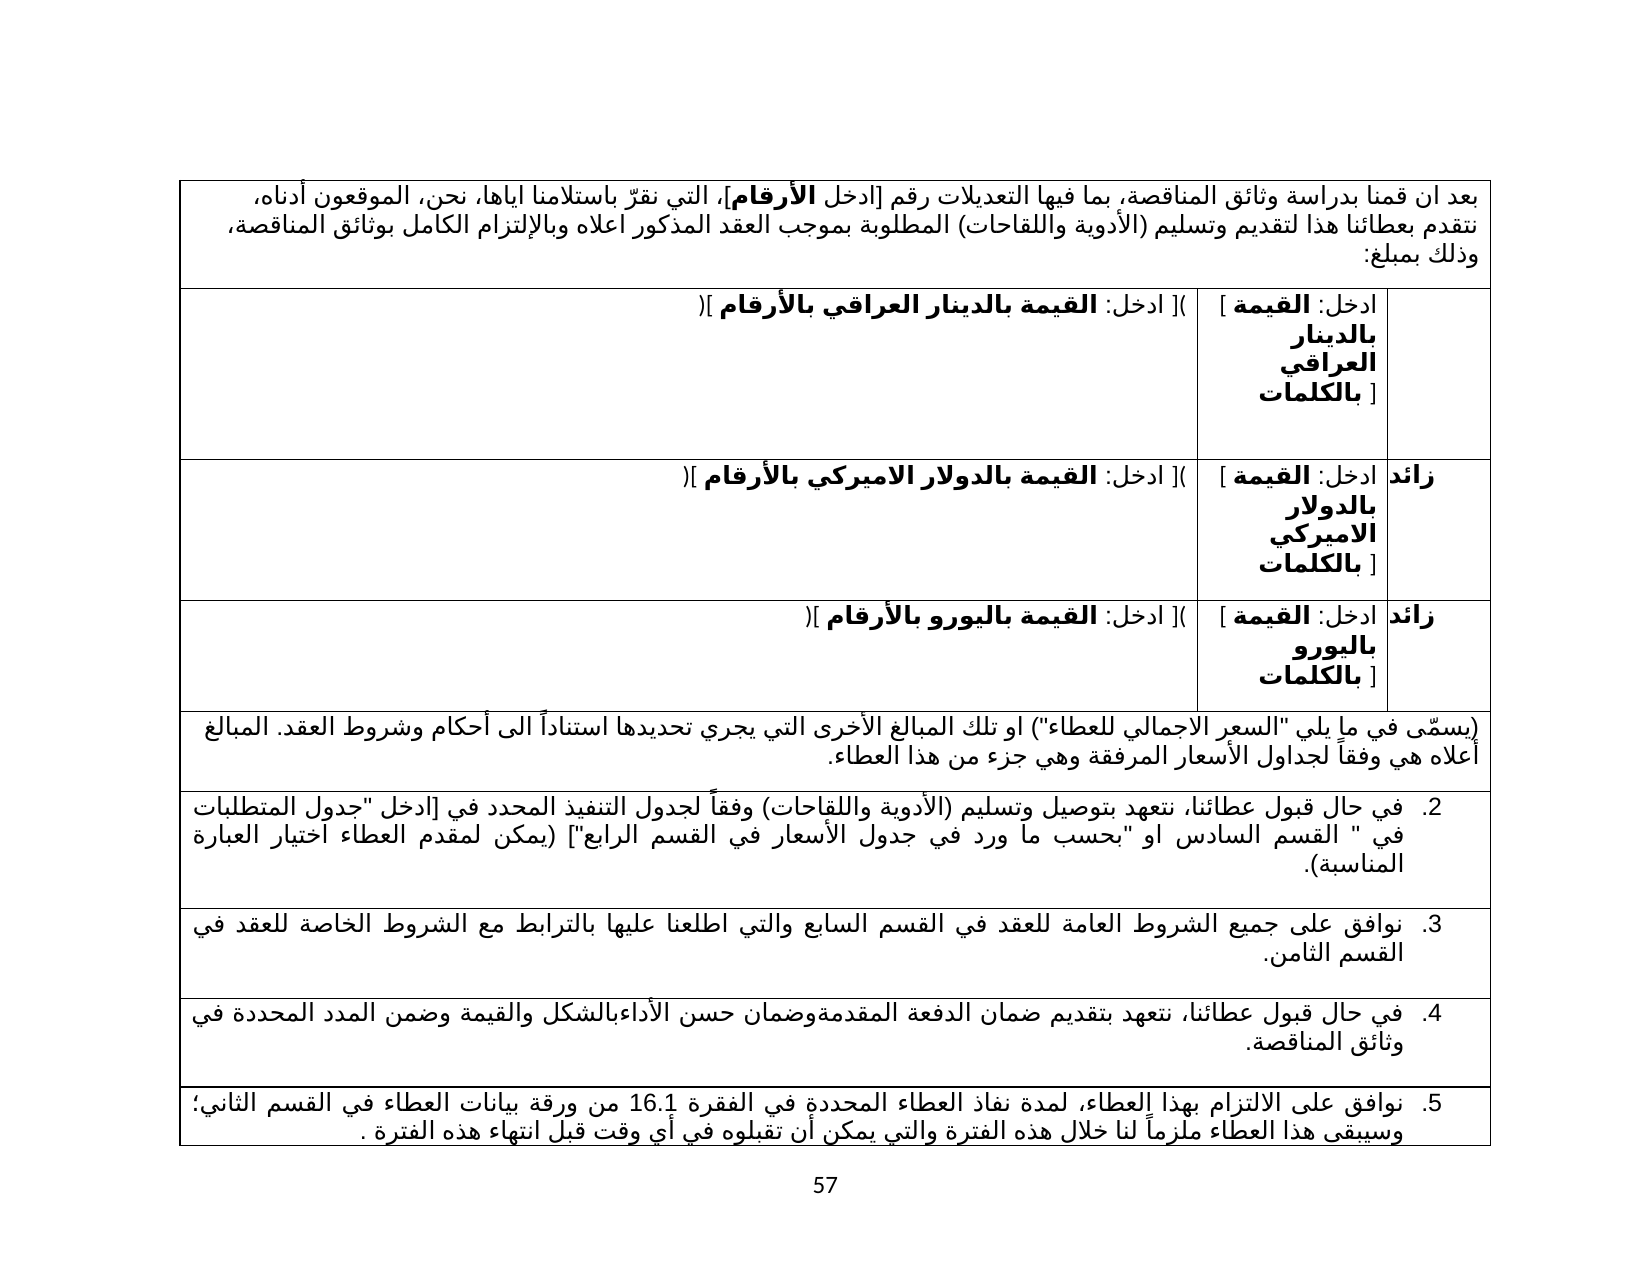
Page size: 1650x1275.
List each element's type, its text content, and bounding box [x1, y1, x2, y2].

table_cell )[ ادخل: القيمة باليورو بالأرقام ]( [181, 601, 1197, 711]
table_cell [181, 1088, 1490, 1145]
table_cell [ ادخل: القيمة باليورو بالكلمات ] [1198, 601, 1387, 711]
table_cell (يسمّى في ما يلي "السعر الاجمالي للعطاء") او تلك المبالغ الأخرى التي يجري تحديدها استناداً الى أحكام وشروط العقد. المبالغ أعلاه هي وفقاً لجداول الأسعار المرفقة وهي جزء من هذا العطاء. [181, 712, 1490, 791]
table_cell في حال قبول عطائنا، نتعهد بتقديم ضمان الدفعة المقدمةوضمان حسن الأداءبالشكل والقيمة وضمن المدد المحددة في وثائق المناقصة. [181, 999, 1490, 1086]
table_cell [ ادخل: القيمة بالدينار العراقي بالكلمات ] [1198, 289, 1387, 459]
table_cell )[ ادخل: القيمة بالدولار الاميركي بالأرقام ]( [181, 460, 1197, 599]
table_cell في حال قبول عطائنا، نتعهد بتوصيل وتسليم (الأدوية واللقاحات) وفقاً لجدول التنفيذ المحدد في [ادخل "جدول المتطلبات في " القسم السادس او "بحسب ما ورد في جدول الأسعار في القسم الرابع"] (يمكن لمقدم العطاء اختيار العبارة المناسبة). [181, 792, 1490, 908]
table_cell )[ ادخل: القيمة بالدينار العراقي بالأرقام ]( [181, 289, 1197, 459]
table_cell زائد [1388, 601, 1490, 711]
table_cell زائد [1388, 460, 1490, 599]
table_cell بعد ان قمنا بدراسة وثائق المناقصة، بما فيها التعديلات رقم [ادخل الأرقام]، التي نقرّ باستلامنا اياها، نحن، الموقعون أدناه، نتقدم بعطائنا هذا لتقديم وتسليم (الأدوية واللقاحات) المطلوبة بموجب العقد المذكور اعلاه وبالإلتزام الكامل بوثائق المناقصة، وذلك بمبلغ: [181, 181, 1490, 288]
table_cell نوافق على جميع الشروط العامة للعقد في القسم السابع والتي اطلعنا عليها بالترابط مع الشروط الخاصة للعقد في القسم الثامن. [181, 909, 1490, 997]
table_cell [1388, 289, 1490, 459]
table_cell [ ادخل: القيمة بالدولار الاميركي بالكلمات ] [1198, 460, 1387, 599]
